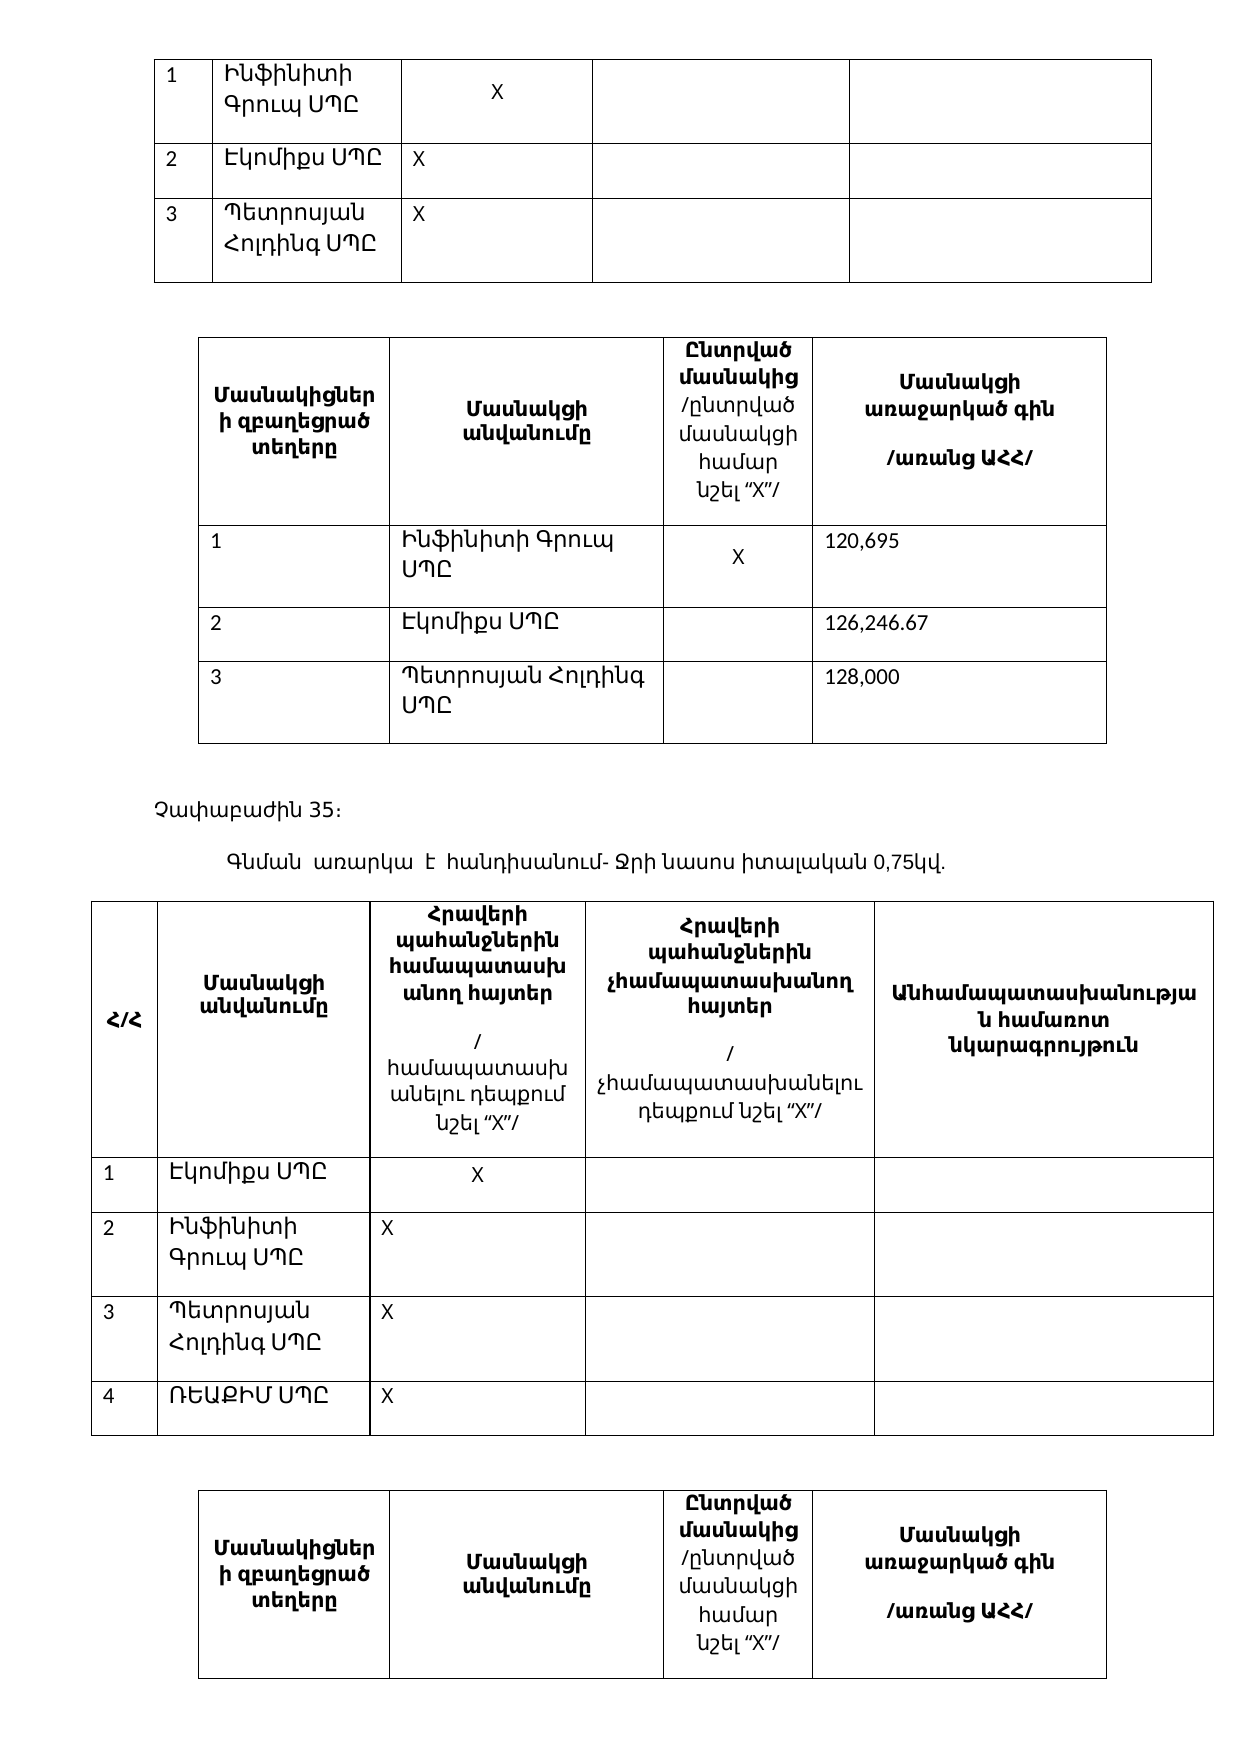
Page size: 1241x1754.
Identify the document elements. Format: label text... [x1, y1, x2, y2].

text Չափաբաժին 35։ [153, 798, 1152, 822]
table_cell X [402, 60, 592, 143]
table_cell Պետրոսյան Հոլդինգ ՍՊԸ [158, 1297, 369, 1381]
table_cell Ինֆինիտի Գրուպ ՍՊԸ [390, 526, 663, 607]
table_header Մասնակցի անվանումը [390, 1491, 663, 1678]
table_header Ընտրված մասնակից /ընտրված մասնակցի համար նշել “X”/ [664, 338, 812, 525]
table_cell Էկոմիքս ՍՊԸ [213, 144, 401, 198]
table_cell [586, 1213, 874, 1296]
table_cell [664, 608, 812, 661]
table_cell 2 [199, 608, 389, 661]
table_header Մասնակիցների զբաղեցրած տեղերը [199, 1491, 389, 1678]
table_cell [586, 1382, 874, 1435]
table_cell [875, 1213, 1213, 1296]
table_cell 1 [92, 1158, 157, 1212]
table_cell 3 [199, 662, 389, 743]
table_cell 126,246.67 [813, 608, 1106, 661]
table_cell 2 [92, 1213, 157, 1296]
table_cell [593, 60, 849, 143]
table_cell [875, 1382, 1213, 1435]
table_cell Պետրոսյան Հոլդինգ ՍՊԸ [213, 199, 401, 282]
table_cell [593, 144, 849, 198]
table_cell Պետրոսյան Հոլդինգ ՍՊԸ [390, 662, 663, 743]
table_cell Ինֆինիտի Գրուպ ՍՊԸ [158, 1213, 369, 1296]
table_header Մասնակցի առաջարկած գին /առանց ԱՀՀ/ [813, 338, 1106, 525]
table_cell 1 [199, 526, 389, 607]
table_header Հրավերի պահանջներին համապատասխանող հայտեր /համապատասխանելու դեպքում նշել “X”/ [371, 902, 585, 1157]
table_cell [586, 1158, 874, 1212]
table_cell X [402, 199, 592, 282]
table_cell 4 [92, 1382, 157, 1435]
table_cell [664, 662, 812, 743]
table_cell [586, 1297, 874, 1381]
table_cell 120,695 [813, 526, 1106, 607]
table_header Մասնակցի առաջարկած գին /առանց ԱՀՀ/ [813, 1491, 1106, 1678]
table_cell X [371, 1297, 585, 1381]
table_header Մասնակցի անվանումը [390, 338, 663, 525]
table_cell [850, 199, 1151, 282]
table_header Հ/Հ [92, 902, 157, 1157]
table_cell 2 [155, 144, 212, 198]
table_cell [850, 60, 1151, 143]
table_cell X [371, 1213, 585, 1296]
table_cell Էկոմիքս ՍՊԸ [158, 1158, 369, 1212]
table_cell [875, 1297, 1213, 1381]
table_cell X [664, 526, 812, 607]
table_cell Էկոմիքս ՍՊԸ [390, 608, 663, 661]
text Գնման առարկա է հանդիսանում- Ջրի նասոս իտալական 0,75կվ. [153, 847, 1152, 876]
table_cell X [371, 1158, 585, 1212]
table_cell ՌԵԱՔԻՄ ՍՊԸ [158, 1382, 369, 1435]
table_cell [875, 1158, 1213, 1212]
table_cell 128,000 [813, 662, 1106, 743]
table_cell Ինֆինիտի Գրուպ ՍՊԸ [213, 60, 401, 143]
table_cell X [371, 1382, 585, 1435]
table_header Անհամապատասխանության համառոտ նկարագրույթուն [875, 902, 1213, 1157]
table_cell [593, 199, 849, 282]
table_cell 3 [92, 1297, 157, 1381]
table_header Մասնակիցների զբաղեցրած տեղերը [199, 338, 389, 525]
table_header Ընտրված մասնակից /ընտրված մասնակցի համար նշել “X”/ [664, 1491, 812, 1678]
table_cell X [402, 144, 592, 198]
table_header Մասնակցի անվանումը [158, 902, 369, 1157]
table_cell [850, 144, 1151, 198]
table_header Հրավերի պահանջներին չհամապատասխանող հայտեր /չհամապատասխանելու դեպքում նշել “X”/ [586, 902, 874, 1157]
table_cell 1 [155, 60, 212, 143]
table_cell 3 [155, 199, 212, 282]
